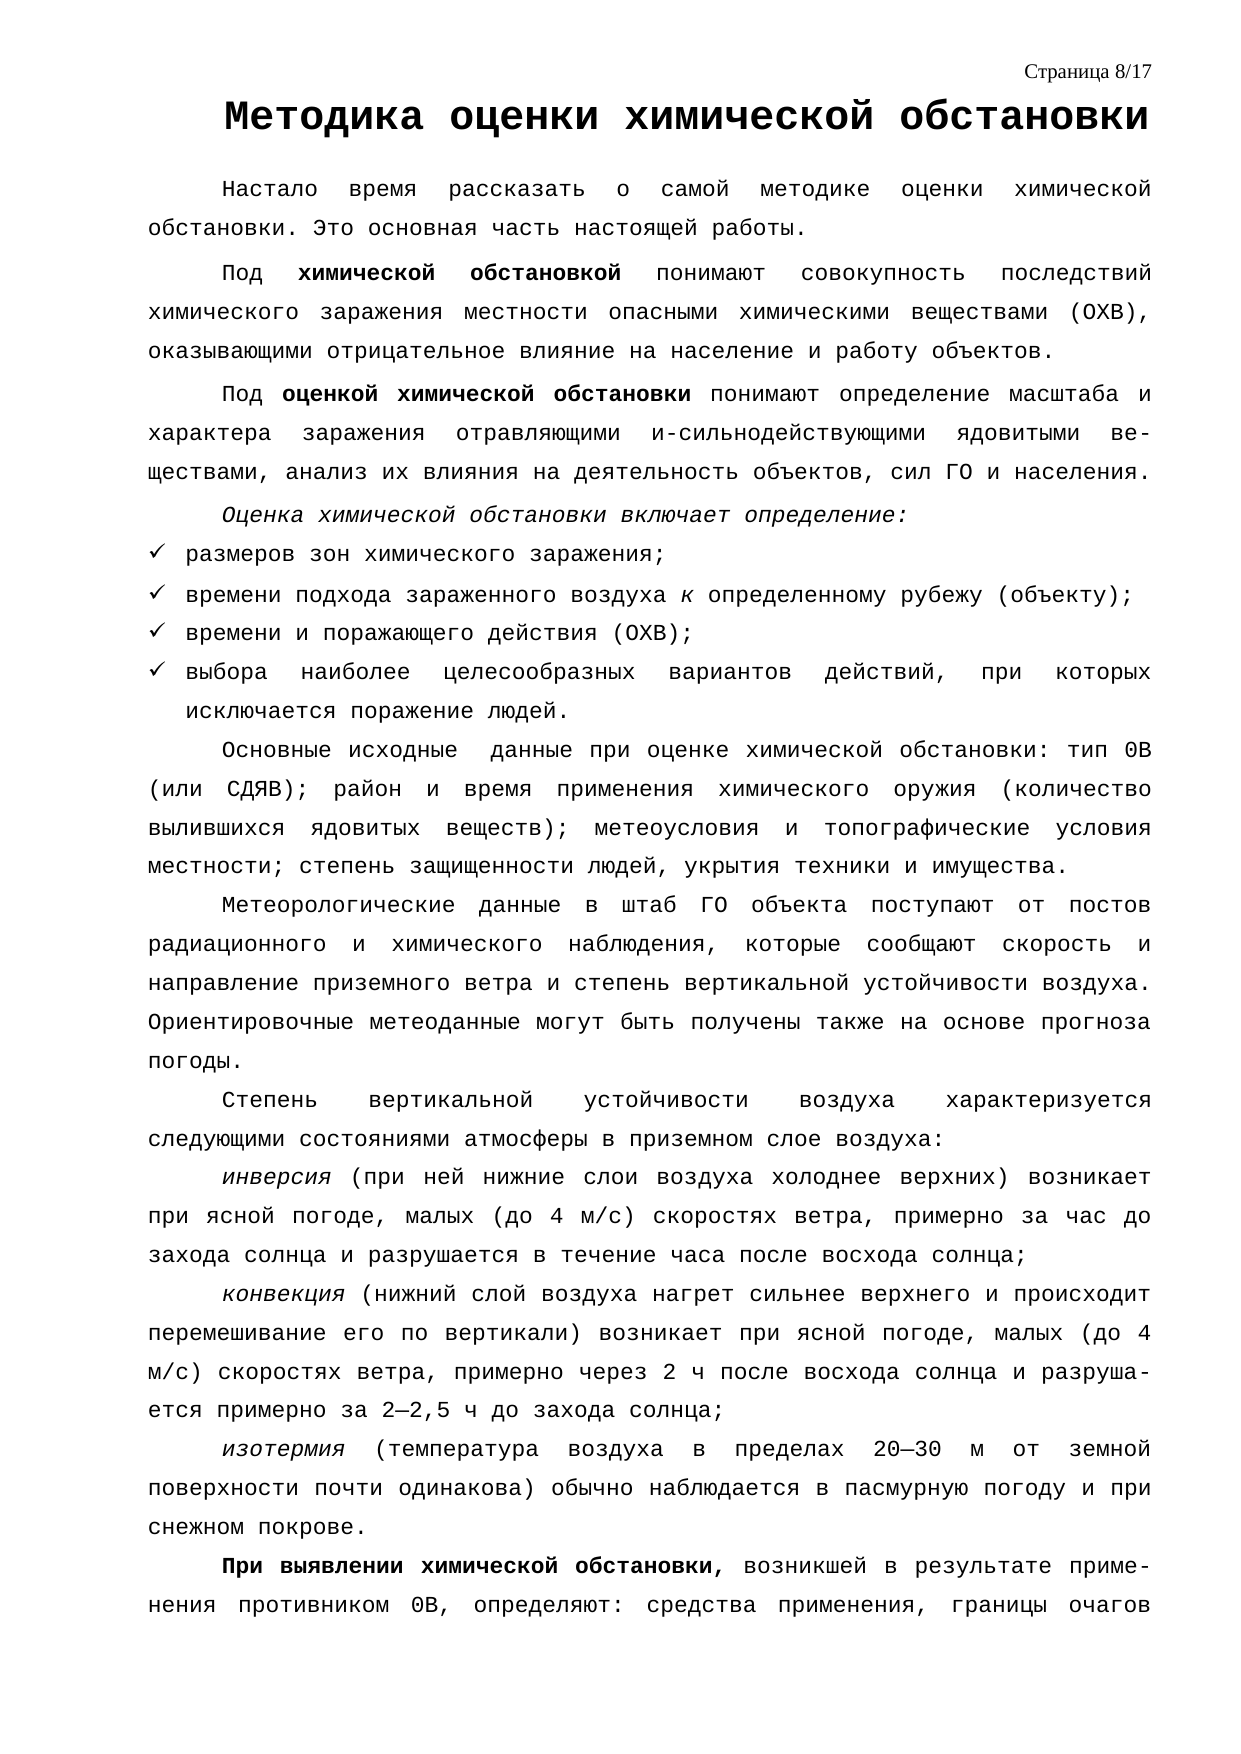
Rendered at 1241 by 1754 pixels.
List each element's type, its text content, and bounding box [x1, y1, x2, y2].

list выбора наиболее целесообразных вариантов действий, при которых исключается поражение людей. [148, 661, 1152, 725]
text изотермия (температура воздуха в пределах 20—30 м от земной поверхности почти одинакова) обычно наблюдается в пасмурную погоду и при снежном покрове. [148, 1438, 1152, 1541]
list времени подхода зараженного воздуха к определенному рубежу (объекту); [148, 583, 1152, 609]
text Под оценкой химической обстановки понимают определение масштаба и характера заражения отравляющими и-сильнодействующими ядовитыми веществами, анализ их влияния на деятельность объектов, сил ГО и населения. [148, 382, 1152, 486]
text конвекция (нижний слой воздуха нагрет сильнее верхнего и происходит перемешивание его по вертикали) возникает при ясной погоде, малых (до 4 м/с) скоростях ветра, примерно через 2 ч после восхода солнца и разрушается примерно за 2—2,5 ч до захода солнца; [148, 1282, 1152, 1425]
list размеров зон химического заражения; [148, 542, 1152, 568]
text Настало время рассказать о самой методике оценки химической обстановки. Это основная часть настоящей работы. [148, 178, 1152, 242]
text Метеорологические данные в штаб ГО объекта поступают от постов радиационного и химического наблюдения, которые сообщают скорость и направление приземного ветра и степень вертикальной устойчивости воздуха. Ориентировочные метеоданные могут быть получены также на основе прогноза погоды. [148, 894, 1152, 1075]
text Основные исходные данные при оценке химической обстановки: тип 0В (или СДЯВ); район и время применения химического оружия (количество вылившихся ядовитых веществ); метеоусловия и топографические условия местности; степень защищенности людей, укрытия техники и имущества. [148, 738, 1152, 881]
text Под химической обстановкой понимают совокупность последствий химического заражения местности опасными химическими веществами (ОХВ), оказывающими отрицательное влияние на население и работу объектов. [148, 262, 1152, 365]
text Оценка химической обстановки включает определение: [148, 503, 1152, 529]
list времени и поражающего действия (ОХВ); [148, 622, 1152, 648]
text Методика оценки химической обстановки [148, 94, 1152, 142]
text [148, 1554, 1152, 1619]
text инверсия (при ней нижние слои воздуха холоднее верхних) возникает при ясной погоде, малых (до 4 м/с) скоростях ветра, примерно за час до захода солнца и разрушается в течение часа после восхода солнца; [148, 1166, 1152, 1269]
text Степень вертикальной устойчивости воздуха характеризуется следующими состояниями атмосферы в приземном слое воздуха: [148, 1088, 1152, 1153]
